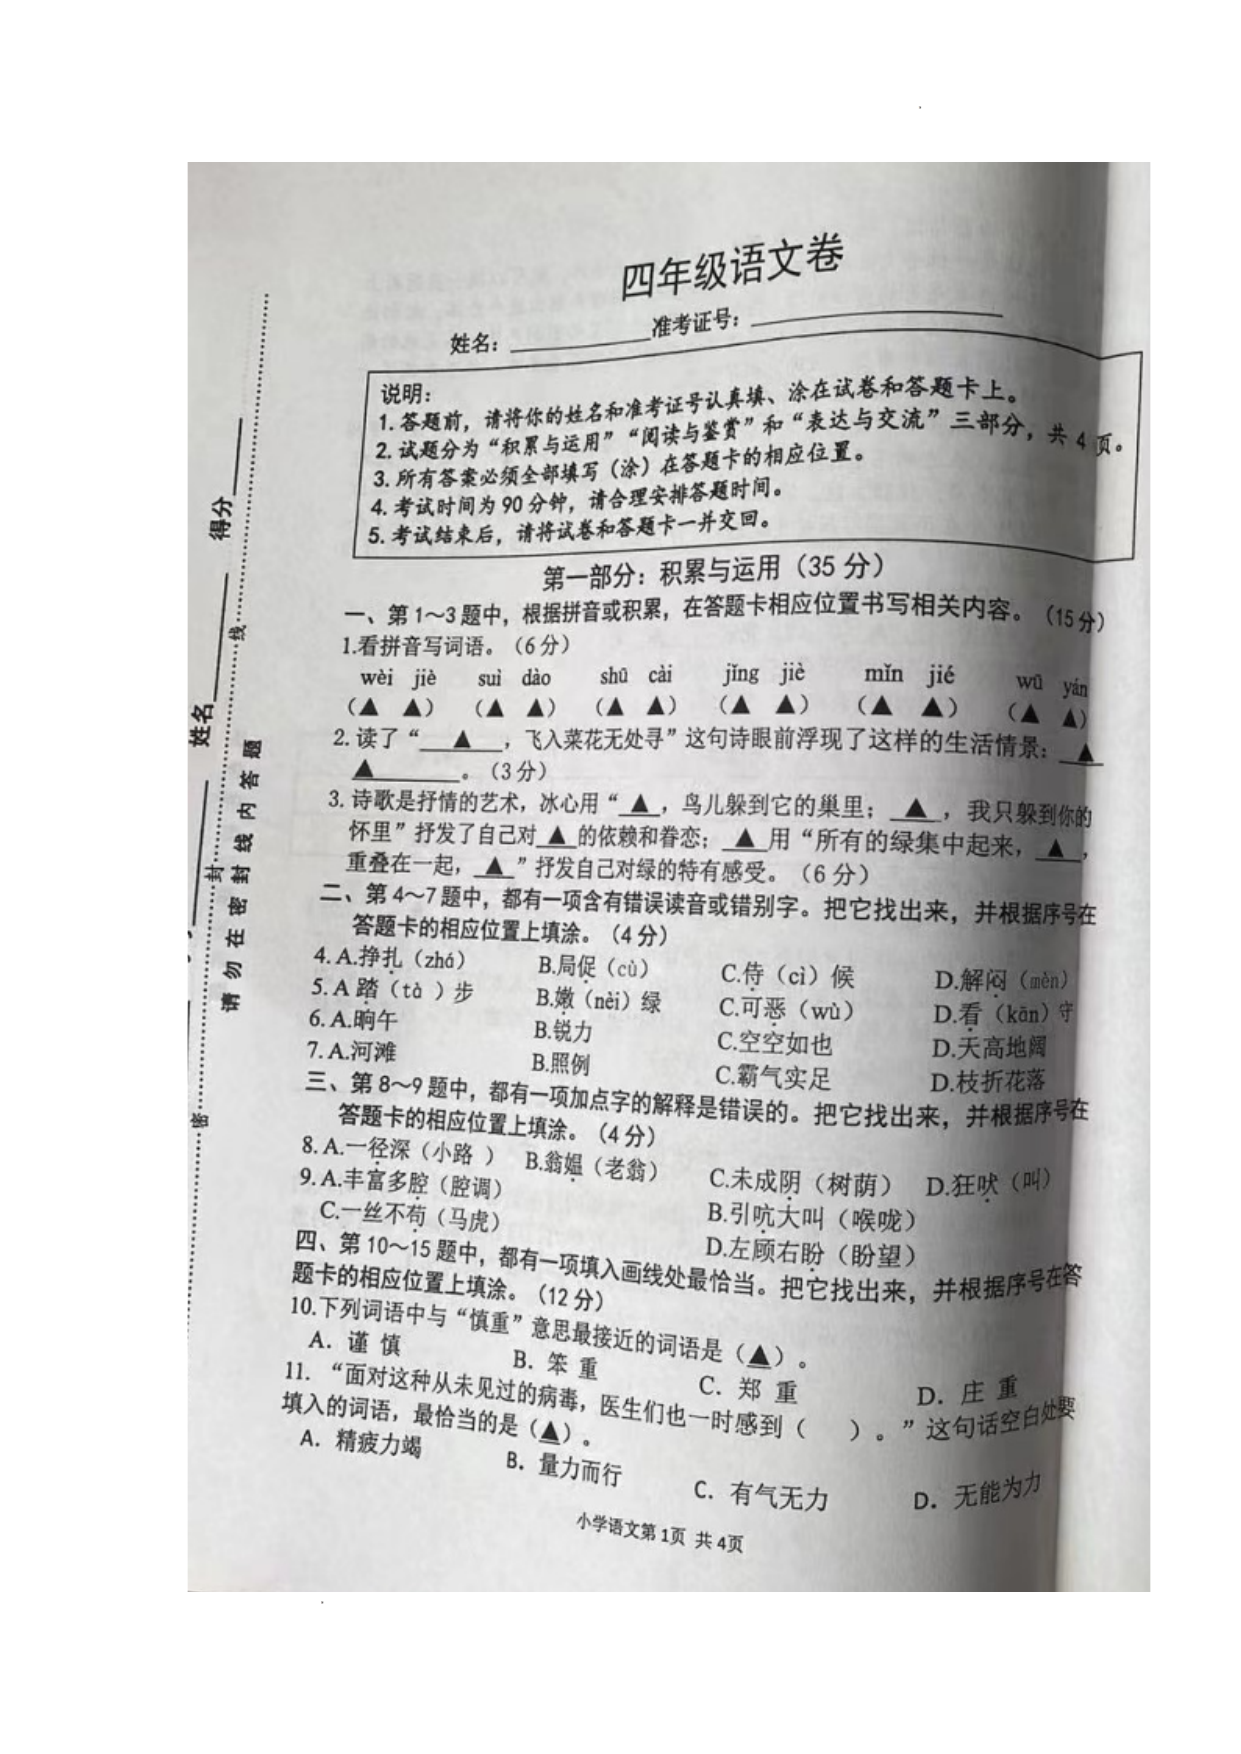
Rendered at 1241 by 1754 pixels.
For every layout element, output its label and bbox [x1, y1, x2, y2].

picture [187, 162, 1151, 1592]
